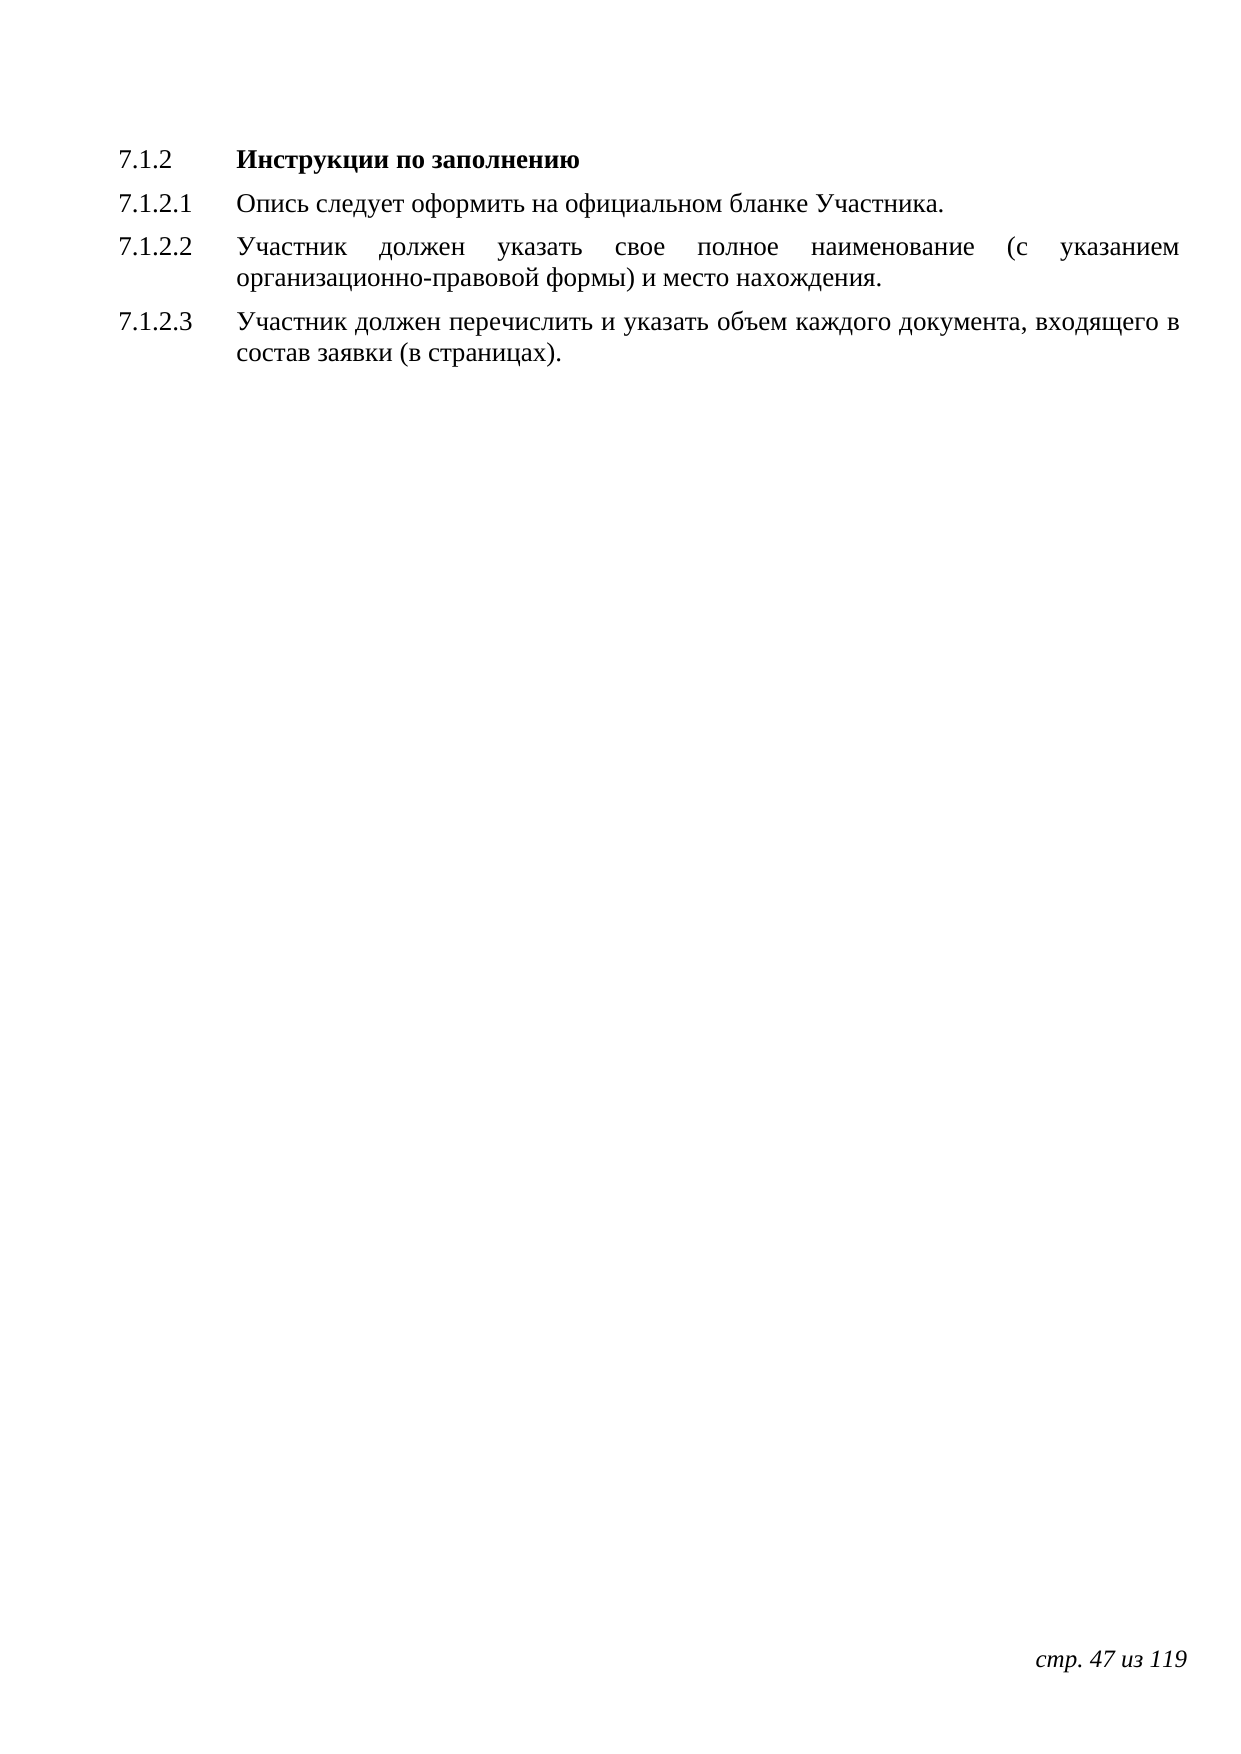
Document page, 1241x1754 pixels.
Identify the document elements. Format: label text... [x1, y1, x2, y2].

list Участник должен указать свое полное наименование (с указанием организационно-правовой формы) и место нахождения. [118, 230, 1181, 293]
list Участник должен перечислить и указать объем каждого документа, входящего в состав заявки (в страницах). [118, 305, 1181, 367]
list Инструкции по заполнению [118, 143, 1181, 174]
list Опись следует оформить на официальном бланке Участника. [118, 187, 1181, 218]
